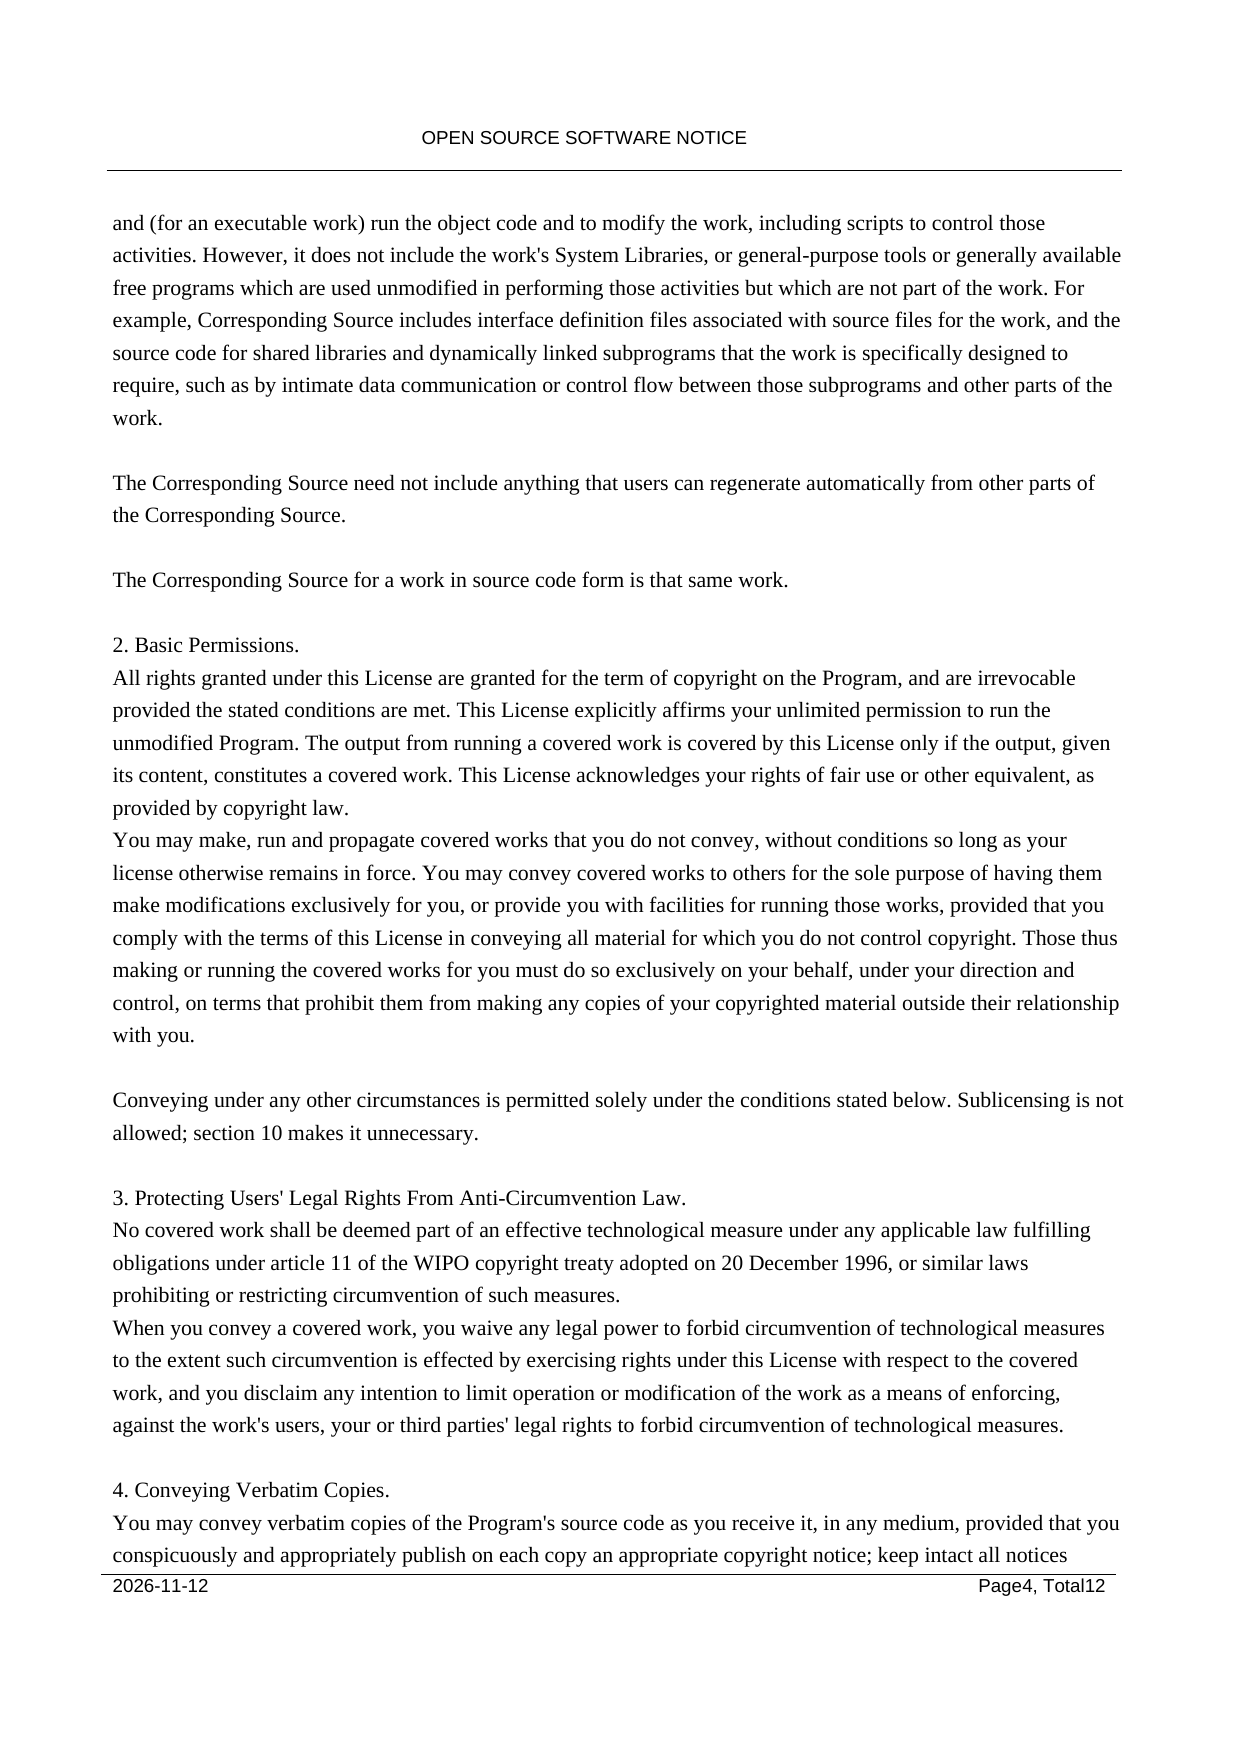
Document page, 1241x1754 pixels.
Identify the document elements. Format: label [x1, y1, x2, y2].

text [112, 206, 1128, 1571]
